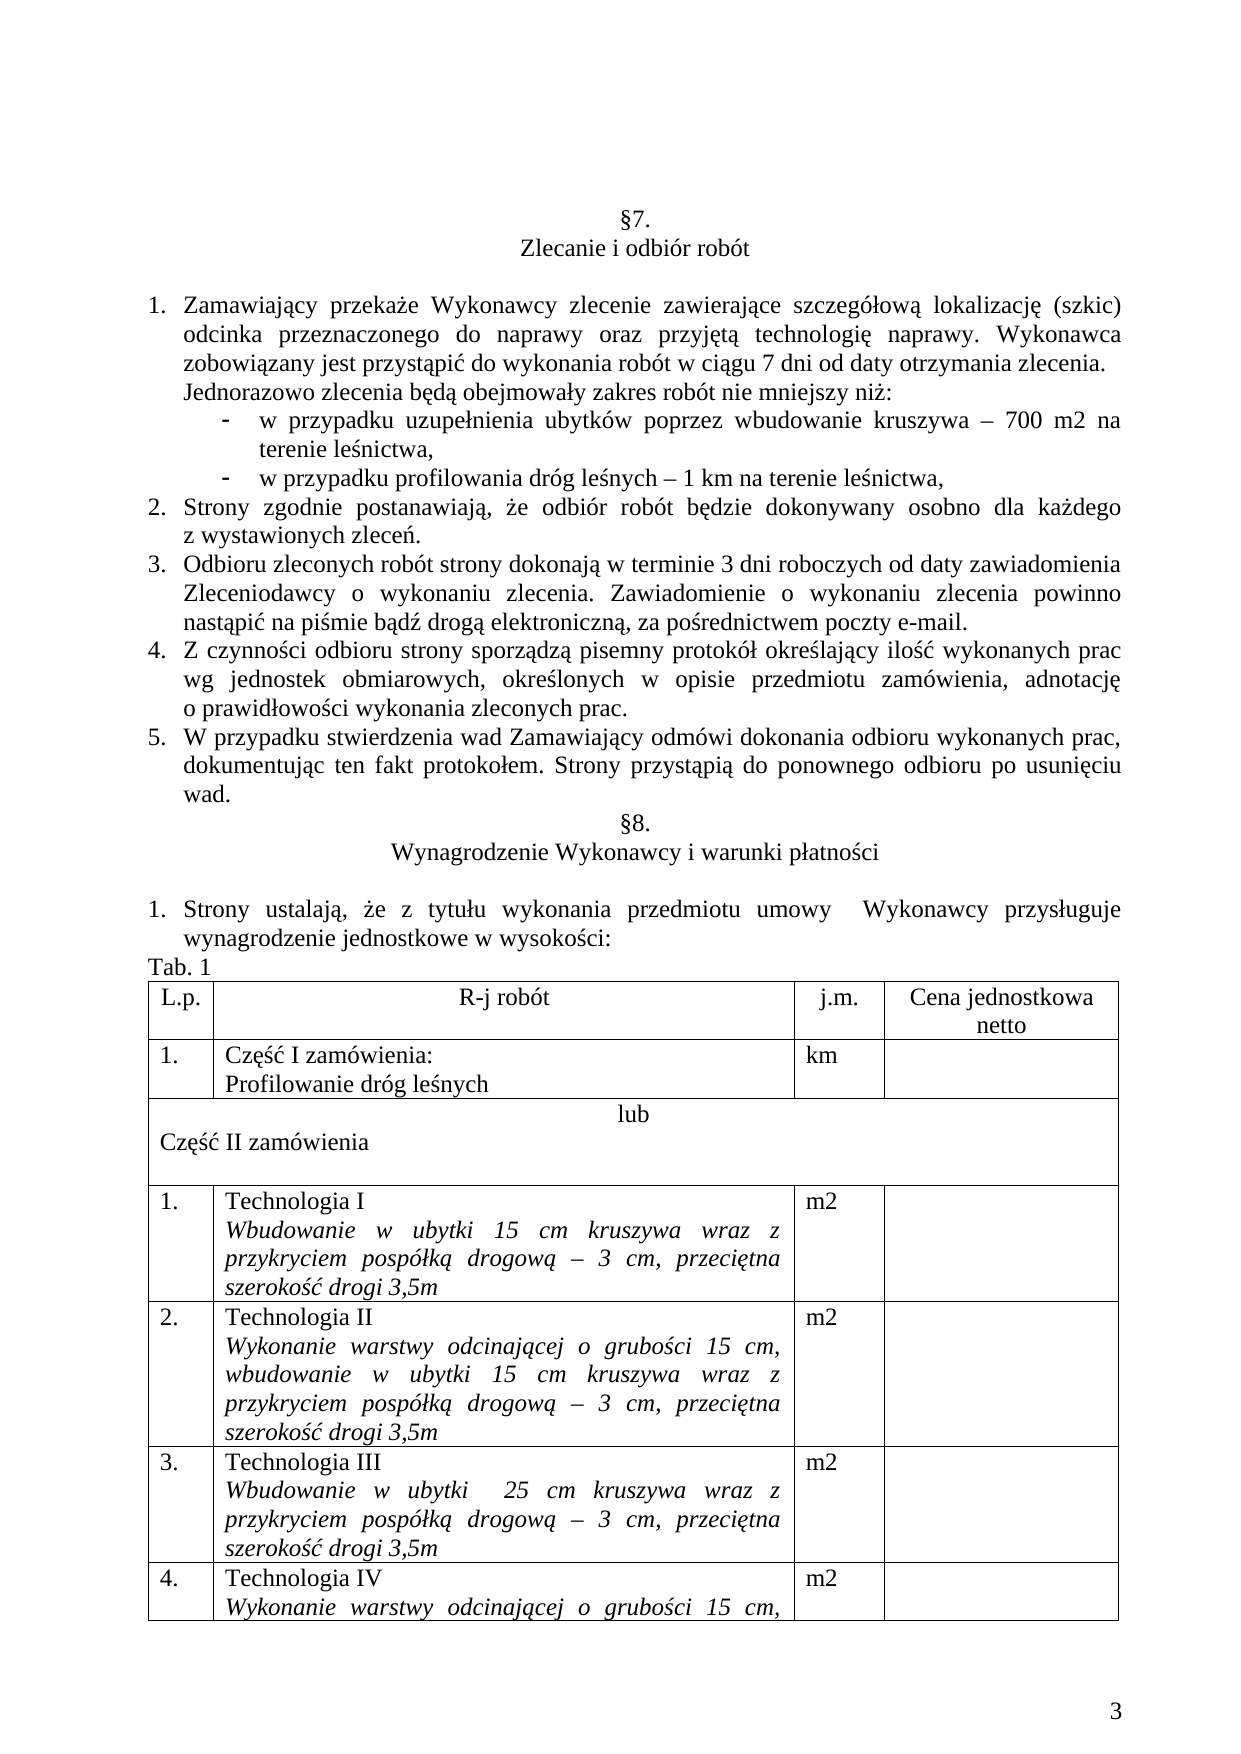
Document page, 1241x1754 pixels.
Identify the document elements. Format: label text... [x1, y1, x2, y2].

text §8. [148, 808, 1122, 837]
table_cell [885, 1040, 1118, 1098]
text Zlecanie i odbiór robót [148, 233, 1122, 262]
table_header Cena jednostkowa netto [885, 982, 1118, 1039]
table_cell [885, 1447, 1118, 1562]
table_cell Technologia II Wykonanie warstwy odcinającej o grubości 15 cm, wbudowanie w ubytki 15 cm kruszywa wraz z przykryciem pospółką drogową – 3 cm, przeciętna szerokość drogi 3,5m [214, 1302, 794, 1446]
table_cell m2 [795, 1447, 884, 1562]
list Strony zgodnie postanawiają, że odbiór robót będzie dokonywany osobno dla każdego z wystawionych zleceń. [148, 492, 1122, 549]
table_cell 4. [149, 1563, 213, 1620]
list W przypadku stwierdzenia wad Zamawiający odmówi dokonania odbioru wykonanych prac, dokumentując ten fakt protokołem. Strony przystąpią do ponownego odbioru po usunięciu wad. [148, 722, 1122, 808]
table_cell 1. [149, 1040, 213, 1098]
table_cell m2 [795, 1186, 884, 1301]
list Zamawiający przekaże Wykonawcy zlecenie zawierające szczegółową lokalizację (szkic) odcinka przeznaczonego do naprawy oraz przyjętą technologię naprawy. Wykonawca zobowiązany jest przystąpić do wykonania robót w ciągu 7 dni od daty otrzymania zlecenia. [148, 291, 1122, 377]
list Z czynności odbioru strony sporządzą pisemny protokół określający ilość wykonanych prac wg jednostek obmiarowych, określonych w opisie przedmiotu zamówienia, adnotację o prawidłowości wykonania zleconych prac. [148, 636, 1122, 722]
table_header R-j robót [214, 982, 794, 1039]
table_cell Technologia III Wbudowanie w ubytki 25 cm kruszywa wraz z przykryciem pospółką drogową – 3 cm, przeciętna szerokość drogi 3,5m [214, 1447, 794, 1562]
table_cell 3. [149, 1447, 213, 1562]
table_cell 2. [149, 1302, 213, 1446]
text Jednorazowo zlecenia będą obejmowały zakres robót nie mniejszy niż: [148, 377, 1122, 406]
text §7. [148, 204, 1122, 233]
table_cell [885, 1186, 1118, 1301]
table_cell km [795, 1040, 884, 1098]
table_cell Technologia I Wbudowanie w ubytki 15 cm kruszywa wraz z przykryciem pospółką drogową – 3 cm, przeciętna szerokość drogi 3,5m [214, 1186, 794, 1301]
list Odbioru zleconych robót strony dokonają w terminie 3 dni roboczych od daty zawiadomienia Zleceniodawcy o wykonaniu zlecenia. Zawiadomienie o wykonaniu zlecenia powinno nastąpić na piśmie bądź drogą elektroniczną, za pośrednictwem poczty e-mail. [148, 549, 1122, 636]
table_cell [885, 1302, 1118, 1446]
text Wynagrodzenie Wykonawcy i warunki płatności [148, 837, 1122, 866]
list w przypadku uzupełnienia ubytków poprzez wbudowanie kruszywa – 700 m2 na terenie leśnictwa, [221, 406, 1122, 463]
text Tab. 1 [148, 952, 1122, 981]
table_header j.m. [795, 982, 884, 1039]
table_cell m2 [795, 1563, 884, 1620]
list Strony ustalają, że z tytułu wykonania przedmiotu umowy Wykonawcy przysługuje wynagrodzenie jednostkowe w wysokości: [148, 894, 1122, 952]
table_cell Część I zamówienia: Profilowanie dróg leśnych [214, 1040, 794, 1098]
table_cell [214, 1563, 794, 1620]
table_header L.p. [149, 982, 213, 1039]
table_cell m2 [795, 1302, 884, 1446]
list w przypadku profilowania dróg leśnych – 1 km na terenie leśnictwa, [221, 463, 1122, 492]
table_cell lub Część II zamówienia [149, 1099, 1118, 1185]
table_cell [885, 1563, 1118, 1620]
table_cell 1. [149, 1186, 213, 1301]
